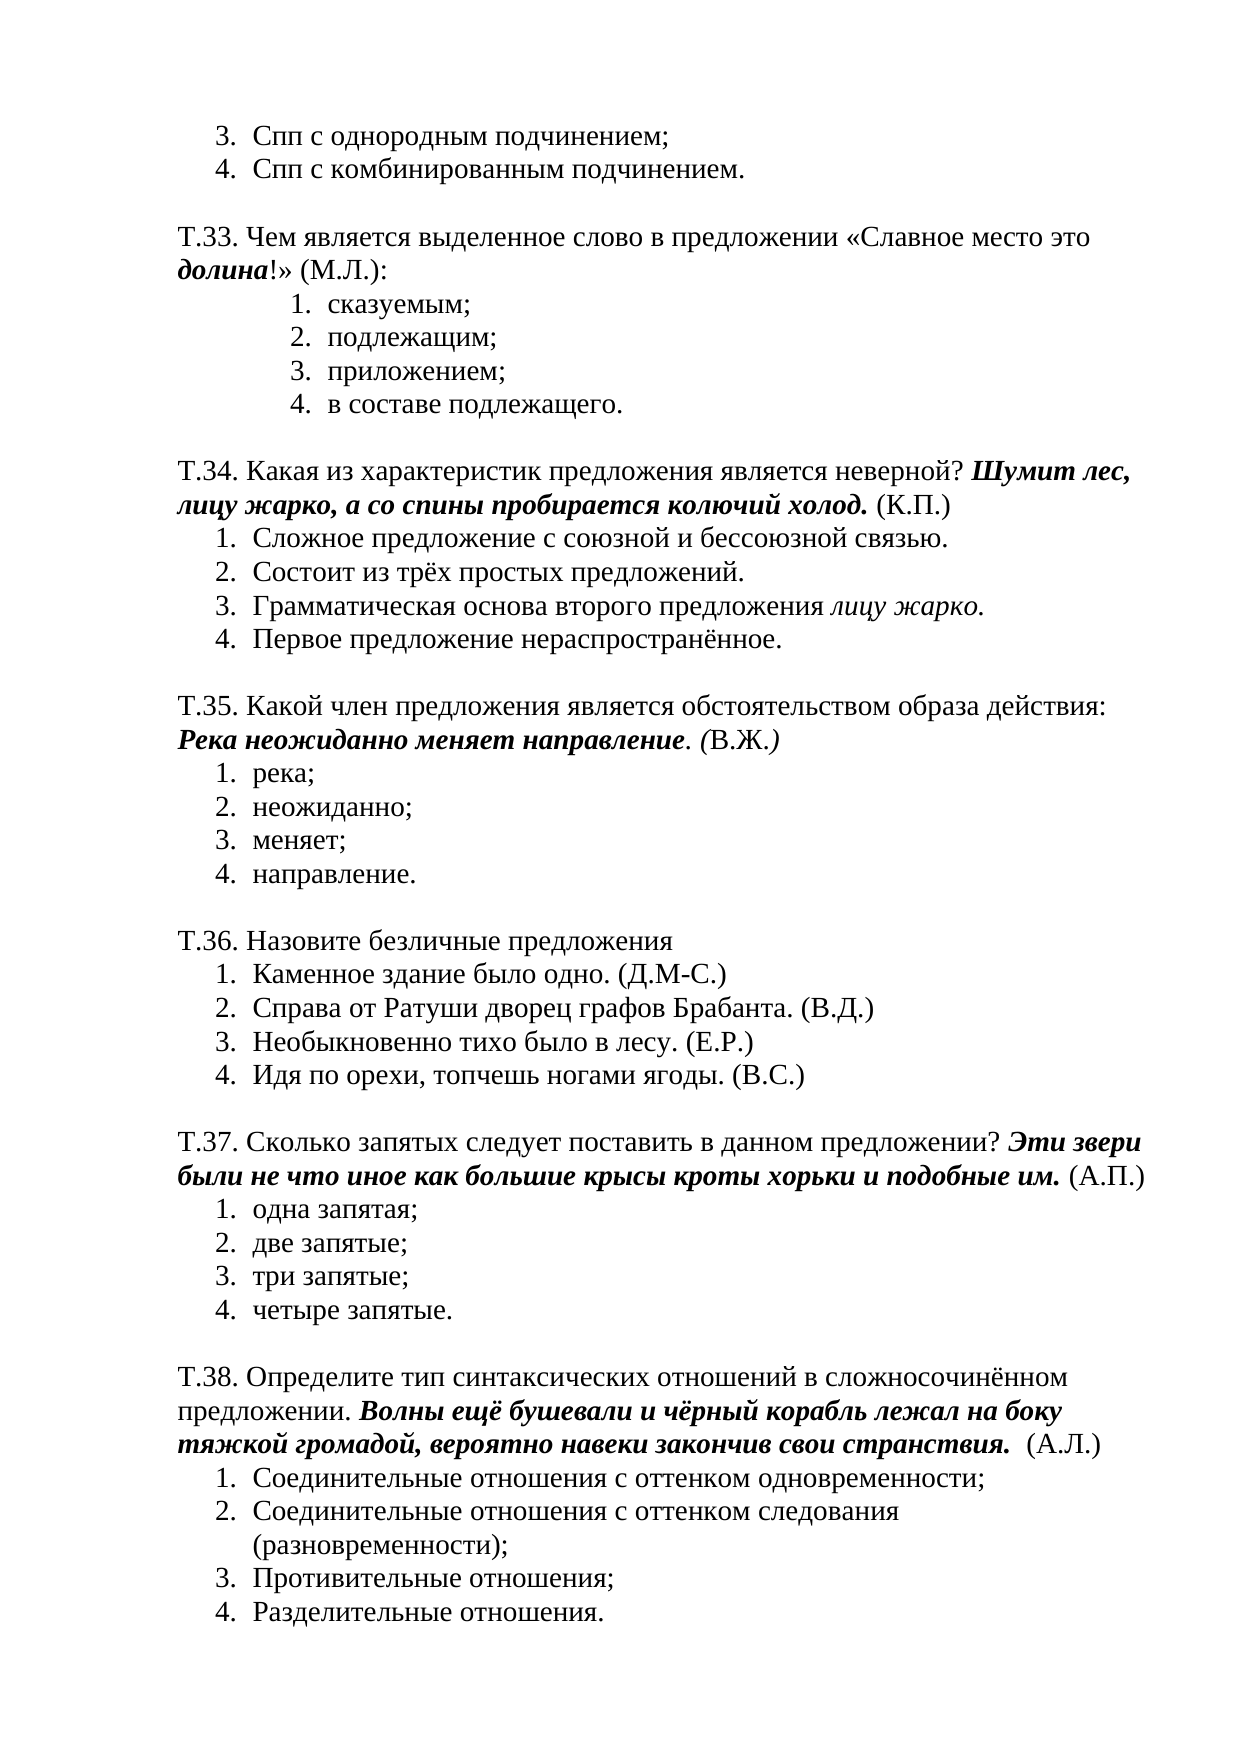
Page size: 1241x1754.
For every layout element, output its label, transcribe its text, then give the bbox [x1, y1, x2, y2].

list в составе подлежащего. [290, 386, 1152, 420]
text Т.37. Сколько запятых следует поставить в данном предложении? Эти звери были не что иное как большие крысы кроты хорьки и подобные им. (А.П.) [177, 1124, 1152, 1191]
list Соединительные отношения с оттенком одновременности; [215, 1460, 1152, 1493]
list три запятые; [215, 1258, 1152, 1292]
text Т.33. Чем является выделенное слово в предложении «Славное место это долина!» (М.Л.): [177, 219, 1152, 286]
list одна запятая; [215, 1191, 1152, 1225]
list Состоит из трёх простых предложений. [215, 554, 1152, 588]
list сказуемым; [290, 286, 1152, 319]
text Т.35. Какой член предложения является обстоятельством образа действия: Река неожиданно меняет направление. (В.Ж.) [177, 688, 1152, 755]
list река; [215, 755, 1152, 789]
list меняет; [215, 822, 1152, 856]
list Справа от Ратуши дворец графов Брабанта. (В.Д.) [215, 990, 1152, 1024]
text Т.36. Назовите безличные предложения [177, 923, 1152, 957]
list две запятые; [215, 1225, 1152, 1258]
list Необыкновенно тихо было в лесу. (Е.Р.) [215, 1024, 1152, 1057]
list Противительные отношения; [215, 1560, 1152, 1594]
list Первое предложение нераспространённое. [215, 621, 1152, 655]
list Спп с однородным подчинением; [215, 118, 1152, 152]
list Соединительные отношения с оттенком следования (разновременности); [215, 1493, 1152, 1560]
list приложением; [290, 353, 1152, 386]
list Разделительные отношения. [215, 1594, 1152, 1627]
list подлежащим; [290, 319, 1152, 353]
list Каменное здание было одно. (Д.М-С.) [215, 957, 1152, 990]
text Т.34. Какая из характеристик предложения является неверной? Шумит лес, лицу жарко, а со спины пробирается колючий холод. (К.П.) [177, 453, 1152, 521]
list Спп с комбинированным подчинением. [215, 152, 1152, 185]
list Идя по орехи, топчешь ногами ягоды. (В.С.) [215, 1057, 1152, 1091]
list неожиданно; [215, 789, 1152, 822]
list Грамматическая основа второго предложения лицу жарко. [215, 588, 1152, 621]
list направление. [215, 856, 1152, 889]
list четыре запятые. [215, 1292, 1152, 1326]
text Т.38. Определите тип синтаксических отношений в сложносочинённом предложении. Волны ещё бушевали и чёрный корабль лежал на боку тяжкой громадой, вероятно навеки закончив свои странствия. (А.Л.) [177, 1359, 1152, 1460]
list Сложное предложение с союзной и бессоюзной связью. [215, 521, 1152, 554]
